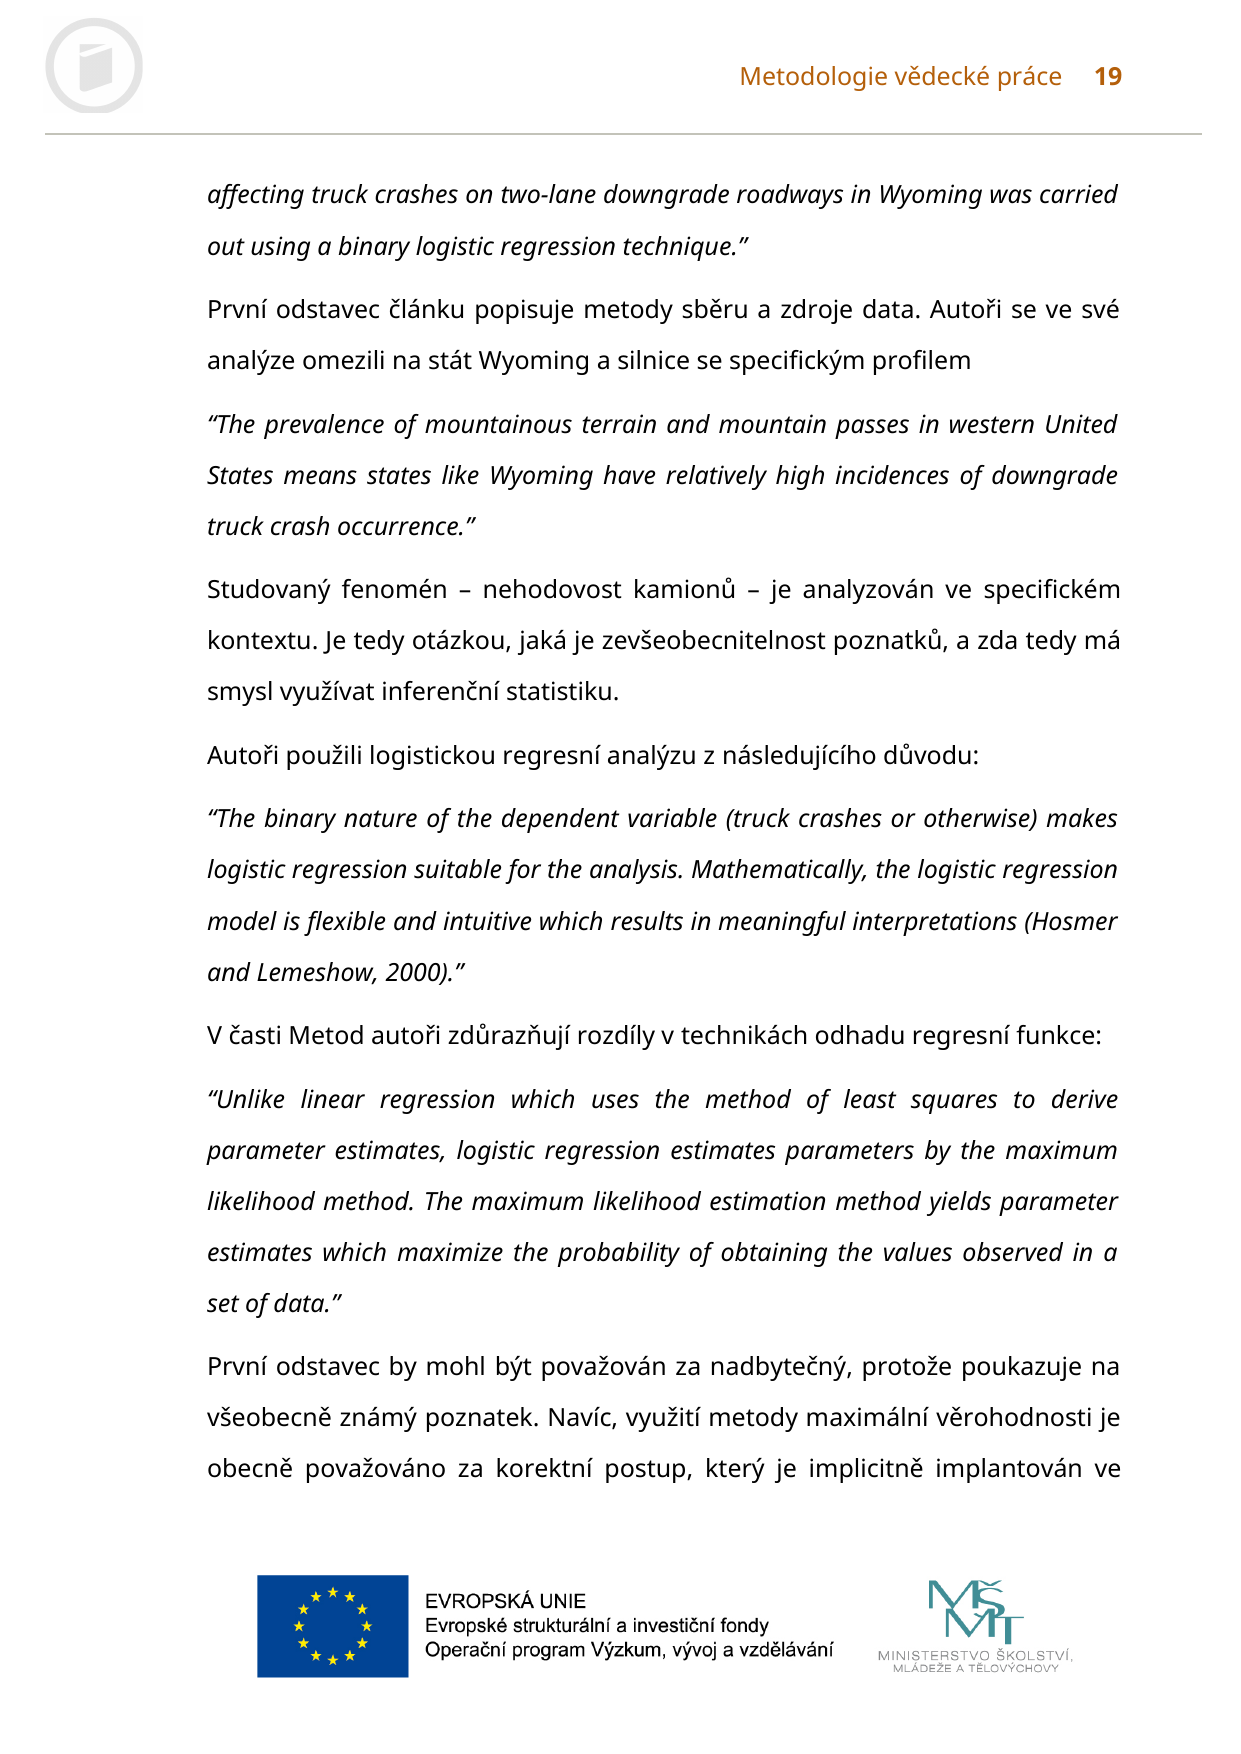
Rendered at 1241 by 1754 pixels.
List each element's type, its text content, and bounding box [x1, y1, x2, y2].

text “The binary nature of the dependent variable (truck crashes or otherwise) makes logistic regression suitable for the analysis. Mathematically, the logistic regression model is flexible and intuitive which results in meaningful interpretations (Hosmer and Lemeshow, 2000).” [207, 801, 1122, 988]
text První odstavec článku popisuje metody sběru a zdroje data. Autoři se ve své analýze omezili na stát Wyoming a silnice se specifickým profilem [207, 292, 1122, 377]
text Autoři použili logistickou regresní analýzu z následujícího důvodu: [207, 738, 1122, 772]
picture [206, 1524, 1123, 1728]
text Studovaný fenomén – nehodovost kamionů – je analyzován ve specifickém kontextu. Je tedy otázkou, jaká je zevšeobecnitelnost poznatků, a zda tedy má smysl využívat inferenční statistiku. [207, 572, 1122, 708]
text “Unlike linear regression which uses the method of least squares to derive parameter estimates, logistic regression estimates parameters by the maximum likelihood method. The maximum likelihood estimation method yields parameter estimates which maximize the probability of obtaining the values observed in a set of data.” [207, 1081, 1122, 1319]
text “The prevalence of mountainous terrain and mountain passes in western United States means states like Wyoming have relatively high incidences of downgrade truck crash occurrence.” [207, 406, 1122, 542]
text V časti Metod autoři zdůrazňují rozdíly v technikách odhadu regresní funkce: [207, 1018, 1122, 1052]
